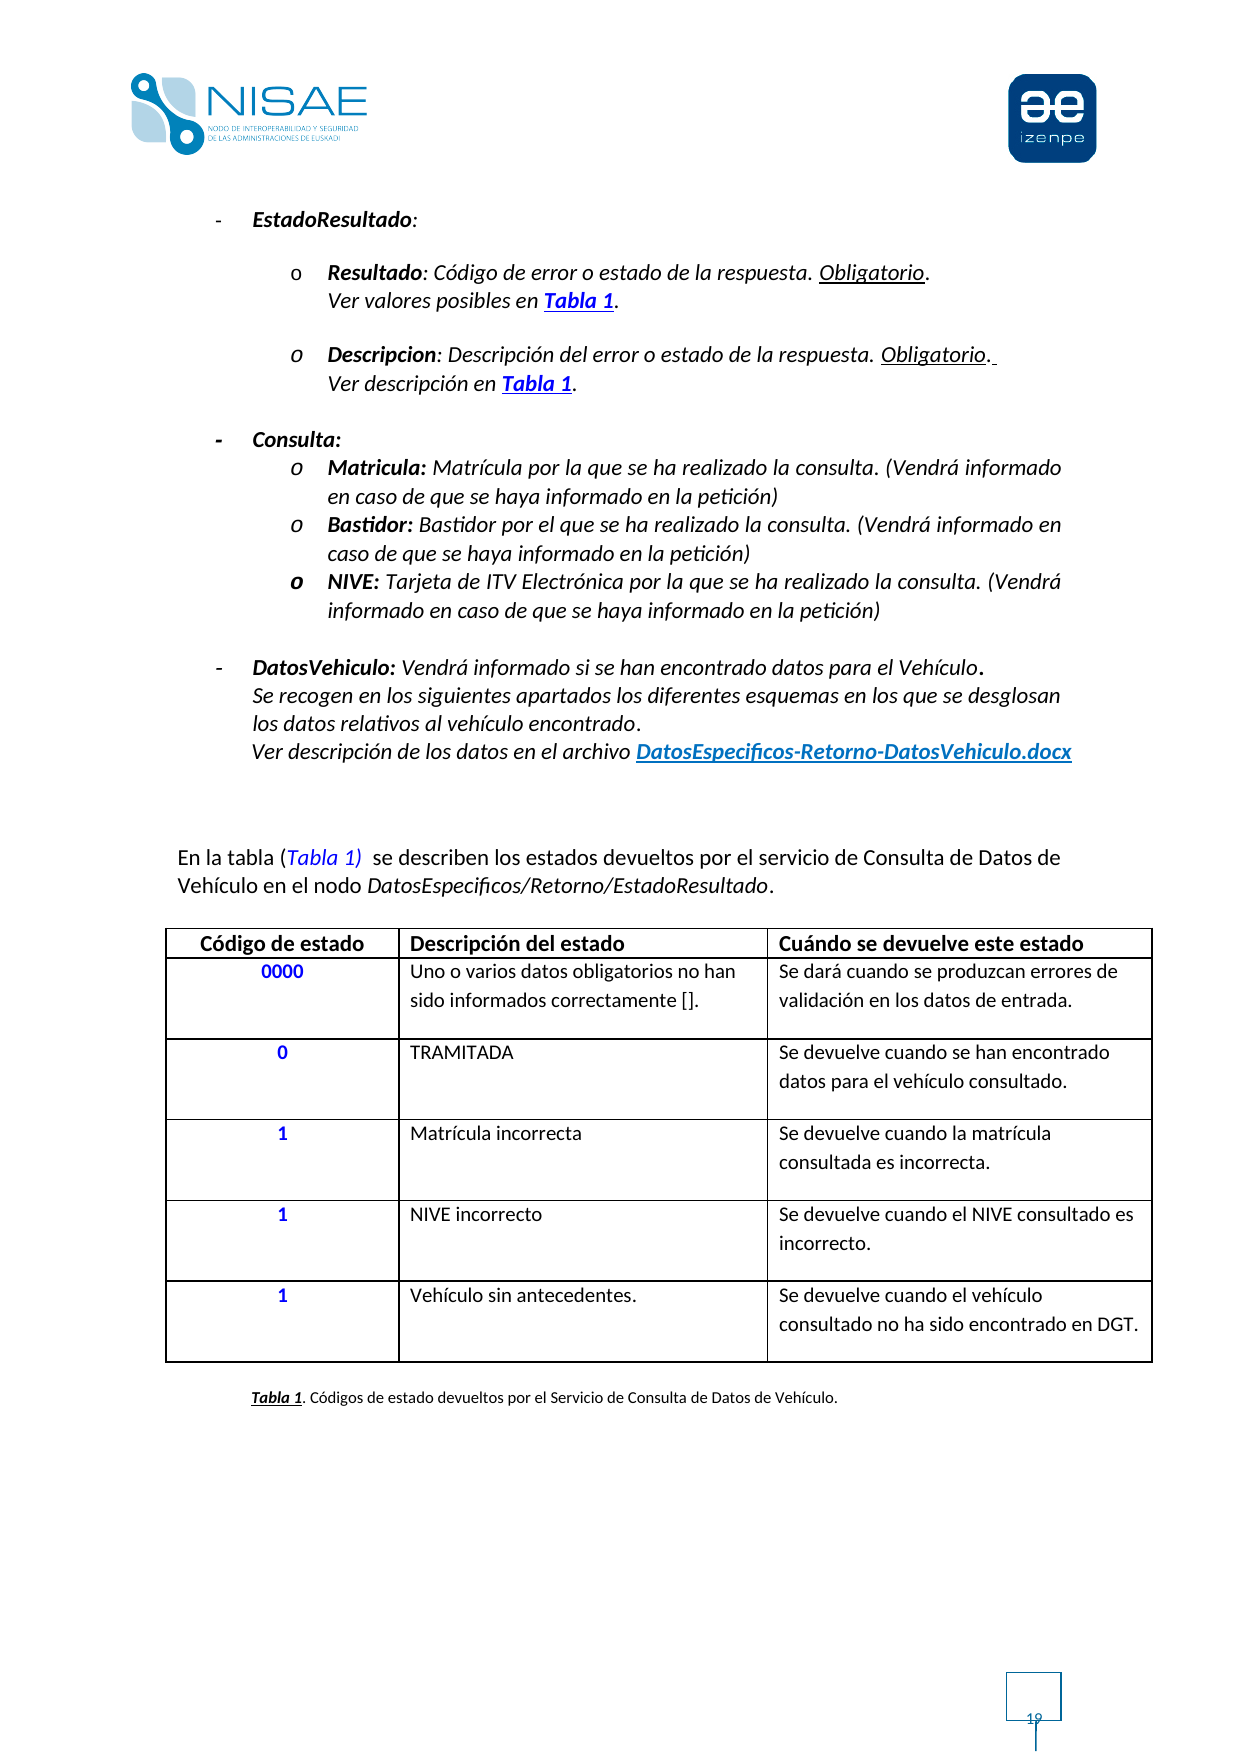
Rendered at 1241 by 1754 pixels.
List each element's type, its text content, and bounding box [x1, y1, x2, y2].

table_cell Uno o varios datos obligatorios no han sido informados correctamente []. [400, 959, 767, 1038]
table_cell 1 [167, 1120, 398, 1199]
table_cell Se dará cuando se produzcan errores de validación en los datos de entrada. [768, 959, 1151, 1038]
table_cell Se devuelve cuando se han encontrado datos para el vehículo consultado. [768, 1040, 1151, 1119]
text Ver valores posibles en Tabla 1. [325, 287, 1063, 315]
text Ver descripción en Tabla 1. [290, 369, 1063, 397]
list Matricula: Matrícula por la que se ha realizado la consulta. (Vendrá informado en caso de que se haya informado en la petición) [290, 453, 1063, 510]
table_cell Matrícula incorrecta [400, 1120, 767, 1199]
table_cell TRAMITADA [400, 1040, 767, 1119]
table_cell NIVE incorrecto [400, 1201, 767, 1280]
list NIVE: Tarjeta de ITV Electrónica por la que se ha realizado la consulta. (Vendrá informado en caso de que se haya informado en la petición) [290, 567, 1063, 624]
table_cell 1 [167, 1282, 398, 1361]
list Resultado: Código de error o estado de la respuesta. Obligatorio. [290, 258, 1063, 287]
list Descripcion: Descripción del error o estado de la respuesta. Obligatorio. [290, 340, 1063, 369]
picture [139, 81, 148, 90]
table_cell 0 [167, 1040, 398, 1119]
picture [1007, 74, 1097, 163]
table_header Descripción del estado [400, 929, 767, 957]
text Tabla 1. Códigos de estado devueltos por el Servicio de Consulta de Datos de Vehículo. [251, 1388, 1063, 1408]
table_cell 0000 [167, 959, 398, 1038]
picture [181, 131, 193, 143]
table_cell Se devuelve cuando el vehículo consultado no ha sido encontrado en DGT. [768, 1282, 1151, 1361]
table_cell Se devuelve cuando la matrícula consultada es incorrecta. [768, 1120, 1151, 1199]
list Consulta: [215, 425, 1063, 453]
table_header Cuándo se devuelve este estado [768, 929, 1151, 957]
text Se recogen en los siguientes apartados los diferentes esquemas en los que se desglosan los datos relativos al vehículo encontrado. [252, 681, 1063, 737]
list EstadoResultado: [215, 205, 1063, 233]
table_cell Vehículo sin antecedentes. [400, 1282, 767, 1361]
text Ver descripción de los datos en el archivo DatosEspecificos-Retorno-DatosVehiculo.docx [177, 737, 1093, 765]
list DatosVehiculo: Vendrá informado si se han encontrado datos para el Vehículo. [215, 653, 1063, 681]
table_cell 1 [167, 1201, 398, 1280]
text En la tabla (Tabla 1) se describen los estados devueltos por el servicio de Consulta de Datos de Vehículo en el nodo DatosEspecificos/Retorno/EstadoResultado. [177, 843, 1063, 899]
table_cell Se devuelve cuando el NIVE consultado es incorrecto. [768, 1201, 1151, 1280]
picture [118, 73, 180, 155]
list Bastidor: Bastidor por el que se ha realizado la consulta. (Vendrá informado en caso de que se haya informado en la petición) [290, 510, 1063, 567]
picture [149, 73, 386, 155]
table_header Código de estado [167, 929, 398, 957]
